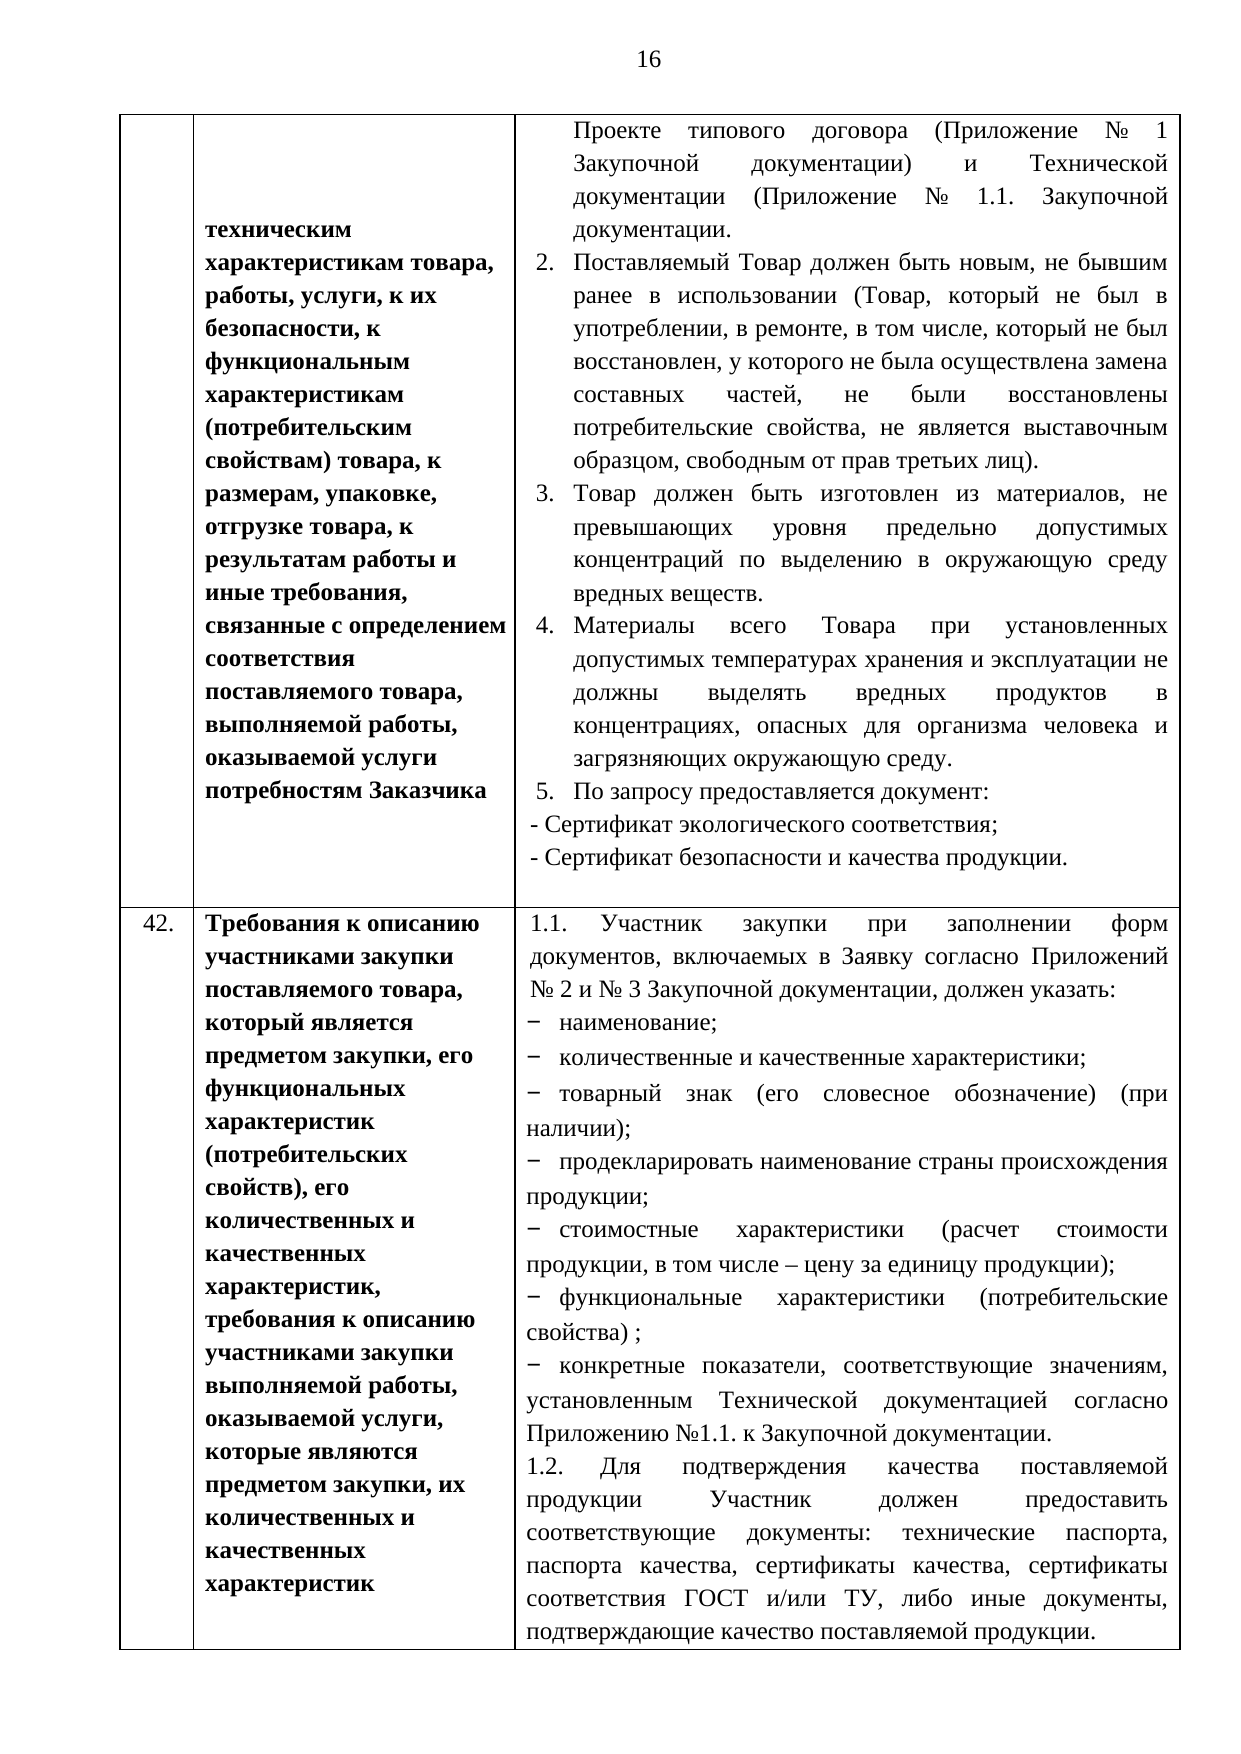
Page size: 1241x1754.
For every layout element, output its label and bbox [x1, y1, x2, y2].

table_cell [121, 908, 193, 1649]
table_cell [516, 115, 1179, 907]
table_cell [194, 115, 514, 907]
table_cell [516, 908, 1179, 1649]
table_cell [121, 115, 193, 907]
table_cell [194, 908, 514, 1649]
